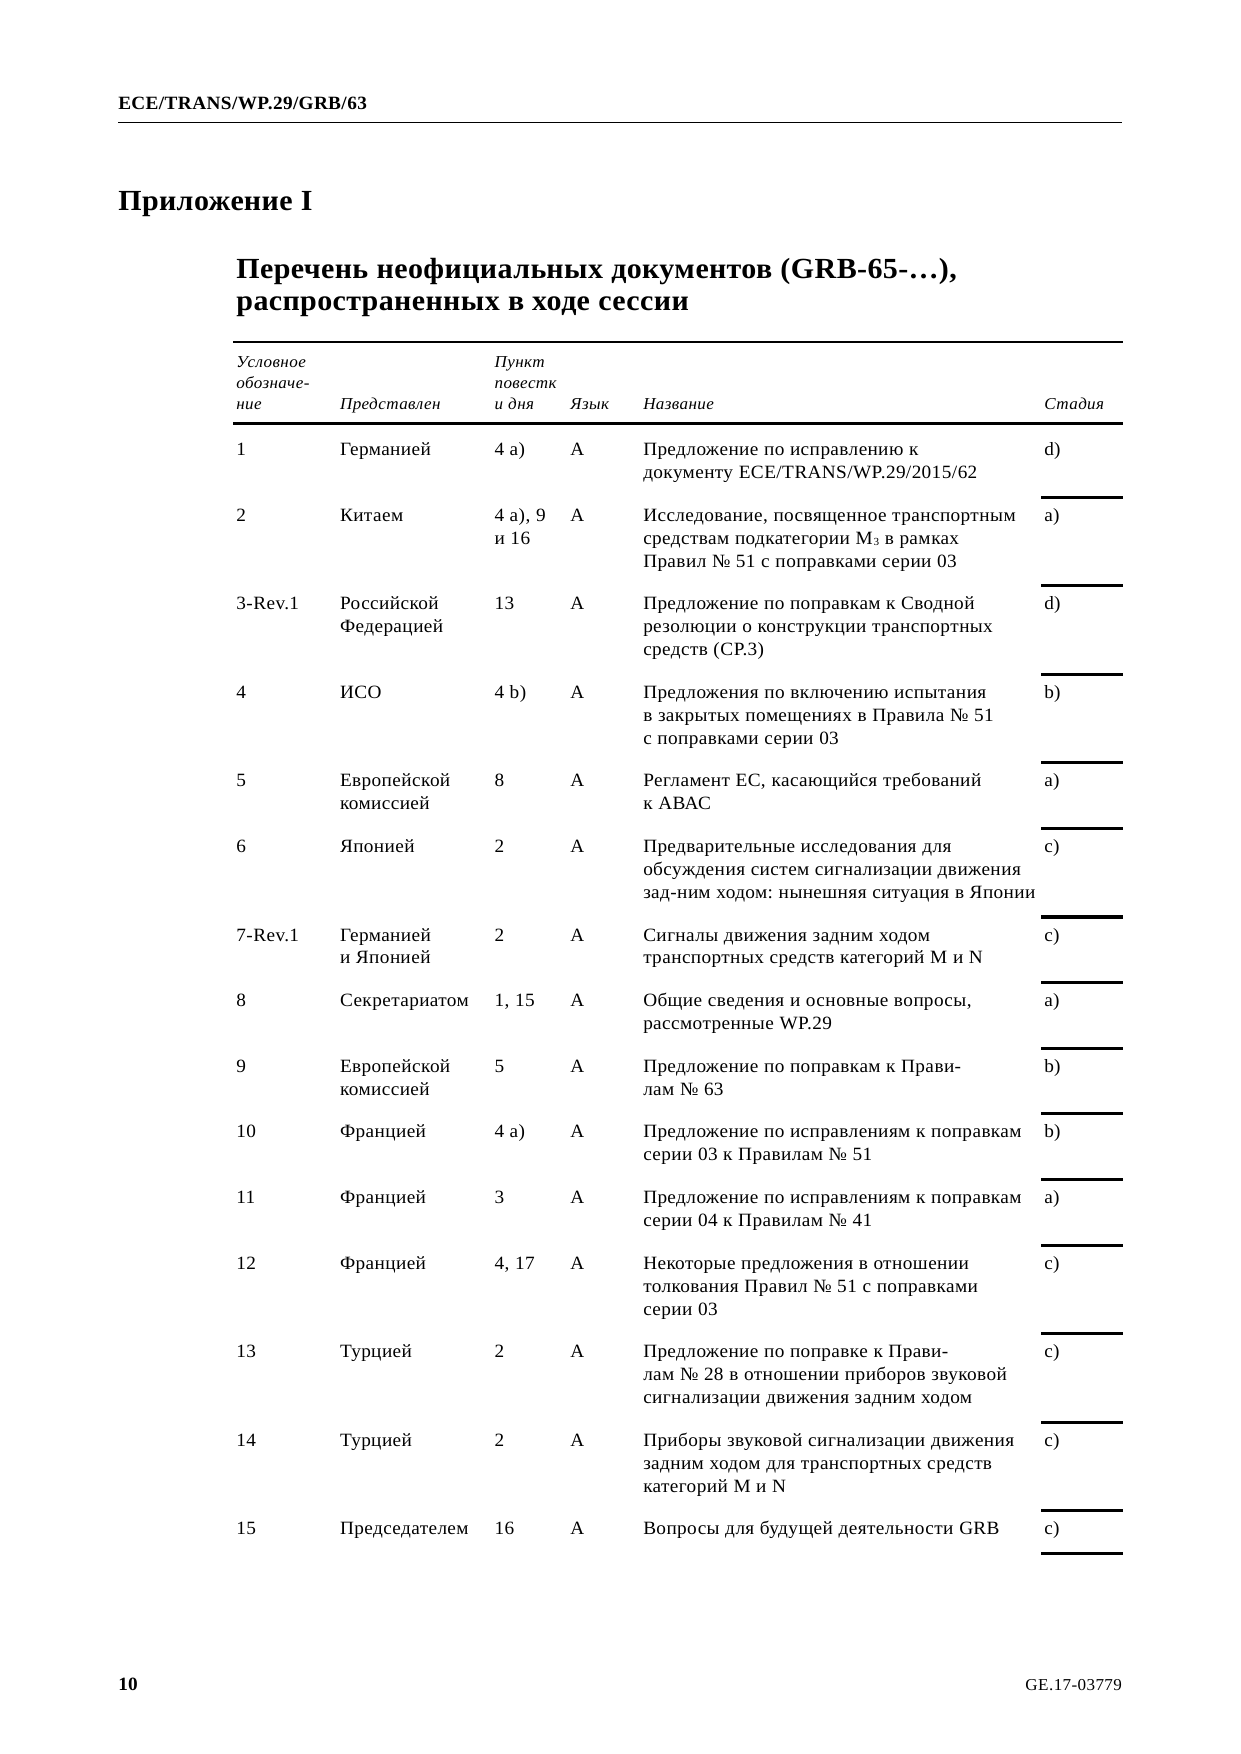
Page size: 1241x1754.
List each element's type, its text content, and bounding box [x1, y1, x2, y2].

table_cell c) [1041, 1512, 1123, 1552]
table_cell а) [1041, 984, 1123, 1047]
table_cell Российской Федерацией [337, 584, 491, 673]
table_cell А [567, 915, 640, 981]
table_cell 13 [491, 584, 567, 673]
table_cell 2 [233, 496, 337, 584]
table_cell 15 [233, 1509, 337, 1552]
table_cell а) [1041, 764, 1123, 827]
table_cell 3 [491, 1178, 567, 1243]
table_cell 9 [233, 1047, 337, 1112]
table_cell 7-Rev.1 [233, 915, 337, 981]
table_cell А [567, 761, 640, 827]
table_cell Францией [337, 1178, 491, 1243]
table_cell d) [1041, 425, 1123, 496]
table_cell Предложение по поправкам к Сводной резолюции о конструкции транспортных средств (СР.3) [640, 584, 1041, 673]
table_cell А [567, 425, 640, 496]
table_cell 4 а) [491, 1112, 567, 1178]
table_cell c) [1041, 919, 1123, 981]
table_cell Вопросы для будущей деятельности GRB [640, 1509, 1041, 1552]
table_cell Предварительные исследования для обсуждения систем сигнализации движения зад-ним ходом: нынешняя ситуация в Японии [640, 827, 1041, 915]
table_cell 5 [491, 1047, 567, 1112]
table_cell c) [1041, 1424, 1123, 1509]
table_cell А [567, 673, 640, 761]
text Перечень неофициальных документов (GRB-65-…), распространенных в ходе сессии [118, 254, 1004, 316]
table_cell 1 [233, 425, 337, 496]
table_cell А [567, 1178, 640, 1243]
table_cell 5 [233, 761, 337, 827]
table_cell Предложение по исправлениям к поправкам серии 03 к Правилам № 51 [640, 1112, 1041, 1178]
table_cell А [567, 1112, 640, 1178]
table_cell А [567, 1047, 640, 1112]
table_cell Сигналы движения задним ходом транспортных средств категорий M и N [640, 915, 1041, 981]
table_cell Германией [337, 425, 491, 496]
text Приложение I [118, 185, 1004, 216]
table_cell Турцией [337, 1332, 491, 1421]
table_cell А [567, 496, 640, 584]
table_cell Предложение по исправлениям к поправкам серии 04 к Правилам № 41 [640, 1178, 1041, 1243]
table_cell ИСО [337, 673, 491, 761]
table_cell 2 [491, 1332, 567, 1421]
table_cell Францией [337, 1112, 491, 1178]
table_cell Турцией [337, 1421, 491, 1509]
table_cell c) [1041, 830, 1123, 915]
table_header Пункт повестки дня [491, 343, 567, 422]
table_cell d) [1041, 587, 1123, 673]
table_cell 4 a), 9 и 16 [491, 496, 567, 584]
table_cell 1, 15 [491, 981, 567, 1047]
table_cell 3-Rev.1 [233, 584, 337, 673]
table_cell 14 [233, 1421, 337, 1509]
table_header Язык [567, 343, 640, 422]
table_cell 8 [233, 981, 337, 1047]
table_cell А [567, 1421, 640, 1509]
table_cell А [567, 827, 640, 915]
table_cell Исследование, посвященное транспортным средствам подкатегории М3 в рамках Правил № 51 с поправками серии 03 [640, 496, 1041, 584]
table_cell Францией [337, 1244, 491, 1332]
table_cell А [567, 1332, 640, 1421]
table_header Условное обозначе-ние [233, 343, 337, 422]
table_cell А [567, 1244, 640, 1332]
table_cell 4 а) [491, 425, 567, 496]
table_header Стадия [1041, 343, 1123, 422]
table_cell c) [1041, 1335, 1123, 1421]
table_cell А [567, 981, 640, 1047]
table_cell Предложение по исправлению к документу ECE/TRANS/WP.29/2015/62 [640, 425, 1041, 496]
table_cell а) [1041, 1181, 1123, 1243]
table_cell 12 [233, 1244, 337, 1332]
table_cell Секретариатом [337, 981, 491, 1047]
table_cell 6 [233, 827, 337, 915]
table_cell Предложение по поправке к Прави- лам № 28 в отношении приборов звуковой сигнализации движения задним ходом [640, 1332, 1041, 1421]
table_cell b) [1041, 1115, 1123, 1178]
table_cell b) [1041, 676, 1123, 761]
table_cell 2 [491, 915, 567, 981]
table_cell 2 [491, 1421, 567, 1509]
table_cell А [567, 584, 640, 673]
table_cell 13 [233, 1332, 337, 1421]
table_cell 4 [233, 673, 337, 761]
table_cell а) [1041, 499, 1123, 584]
table_cell Китаем [337, 496, 491, 584]
table_cell 10 [233, 1112, 337, 1178]
table_cell 16 [491, 1509, 567, 1552]
table_cell c) [1041, 1247, 1123, 1332]
table_cell Европейской комиссией [337, 761, 491, 827]
table_cell Приборы звуковой сигнализации движения задним ходом для транспортных средств категорий M и N [640, 1421, 1041, 1509]
table_cell 4 b) [491, 673, 567, 761]
table_cell Европейской комиссией [337, 1047, 491, 1112]
table_header Название [640, 343, 1041, 422]
table_cell Председателем [337, 1509, 491, 1552]
table_header Представлен [337, 343, 491, 422]
table_cell 4, 17 [491, 1244, 567, 1332]
table_cell Японией [337, 827, 491, 915]
table_cell Германией и Японией [337, 915, 491, 981]
table_cell 2 [491, 827, 567, 915]
table_cell А [567, 1509, 640, 1552]
table_cell Некоторые предложения в отношении толкования Правил № 51 с поправками серии 03 [640, 1244, 1041, 1332]
table_cell Регламент ЕС, касающийся требований к АВАС [640, 761, 1041, 827]
table_cell Предложения по включению испытания в закрытых помещениях в Правила № 51 с поправками серии 03 [640, 673, 1041, 761]
table_cell Предложение по поправкам к Прави- лам № 63 [640, 1047, 1041, 1112]
table_cell 8 [491, 761, 567, 827]
table_cell b) [1041, 1050, 1123, 1112]
table_cell Общие сведения и основные вопросы, рассмотренные WP.29 [640, 981, 1041, 1047]
table_cell 11 [233, 1178, 337, 1243]
